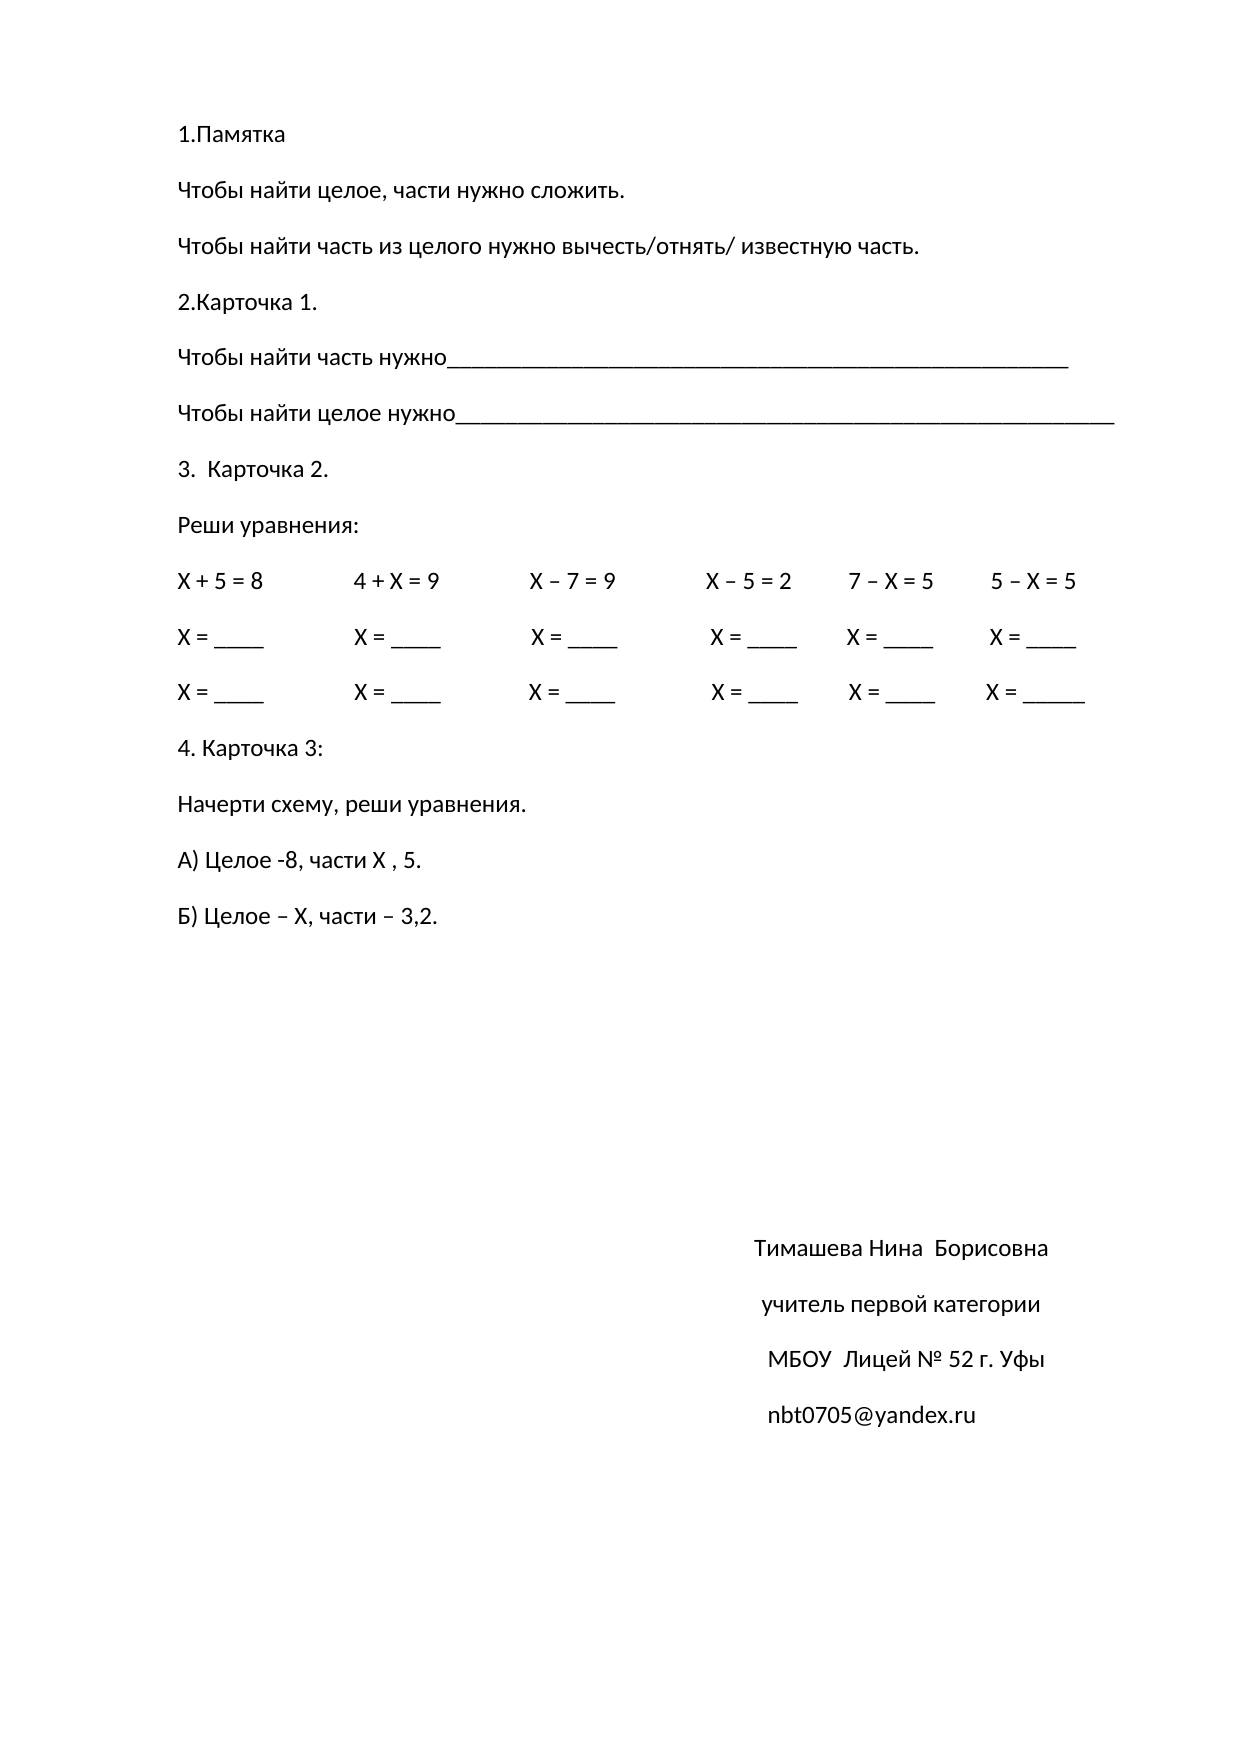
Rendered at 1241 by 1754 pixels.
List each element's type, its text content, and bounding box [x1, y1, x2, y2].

text Чтобы найти целое нужно_____________________________________________________ [177, 397, 1152, 428]
text 2.Карточка 1. [177, 286, 1152, 316]
text Тимашева Нина Борисовна [177, 1232, 1152, 1262]
text 3. Карточка 2. [177, 453, 1152, 484]
text Б) Целое – Х, части – 3,2. [177, 900, 1152, 930]
text 4. Карточка 3: [177, 732, 1152, 763]
text учитель первой категории [177, 1288, 1152, 1318]
text МБОУ Лицей № 52 г. Уфы [177, 1344, 1152, 1374]
text Реши уравнения: [177, 509, 1152, 539]
text Чтобы найти целое, части нужно сложить. [177, 174, 1152, 204]
text Чтобы найти часть из целого нужно вычесть/отнять/ известную часть. [177, 230, 1152, 260]
text 1.Памятка [177, 118, 1152, 149]
text Х = ____ Х = ____ Х = ____ Х = ____ Х = ____ Х = _____ [177, 676, 1152, 707]
text Начерти схему, реши уравнения. [177, 788, 1152, 819]
text nbt0705@yandex.ru [177, 1399, 1152, 1430]
text Х + 5 = 8 4 + Х = 9 Х – 7 = 9 Х – 5 = 2 7 – Х = 5 5 – Х = 5 [177, 565, 1152, 595]
text Х = ____ Х = ____ Х = ____ Х = ____ Х = ____ Х = ____ [177, 621, 1152, 651]
text А) Целое -8, части Х , 5. [177, 844, 1152, 874]
text Чтобы найти часть нужно__________________________________________________ [177, 341, 1152, 372]
